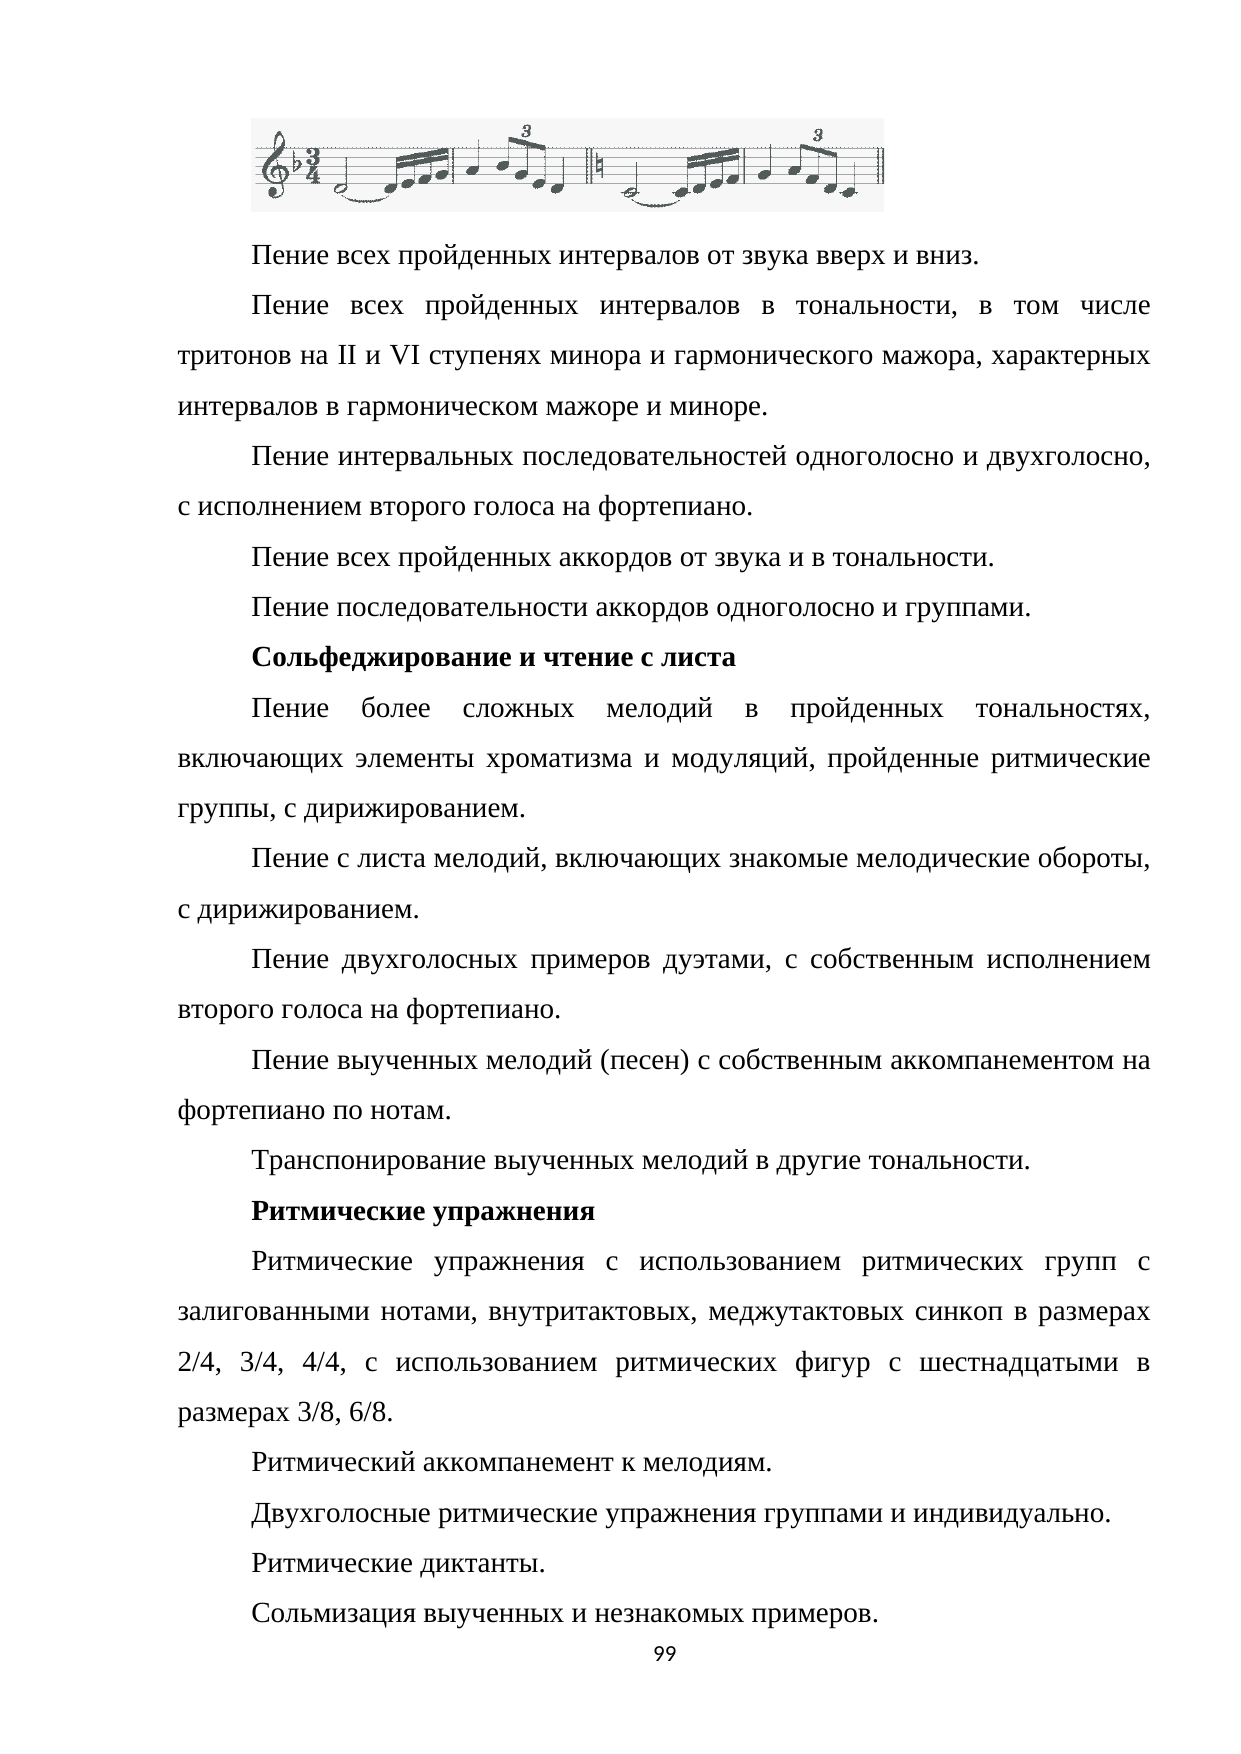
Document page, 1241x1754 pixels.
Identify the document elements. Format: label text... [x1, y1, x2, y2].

text Ритмический аккомпанемент к мелодиям. [177, 1444, 1152, 1478]
text Пение выученных мелодий (песен) с собственным аккомпанементом на фортепиано по нотам. [177, 1042, 1152, 1126]
text Пение последовательности аккордов одноголосно и группами. [177, 589, 1152, 623]
text Двухголосные ритмические упражнения группами и индивидуально. [177, 1495, 1152, 1528]
text Пение всех пройденных интервалов в тональности, в том числе тритонов на II и VI ступенях минора и гармонического мажора, характерных интервалов в гармоническом мажоре и миноре. [177, 287, 1152, 421]
text Пение всех пройденных аккордов от звука и в тональности. [177, 539, 1152, 572]
text Транспонирование выученных мелодий в другие тональности. [177, 1142, 1152, 1176]
text Пение всех пройденных интервалов от звука вверх и вниз. [177, 237, 1152, 270]
text Сольмизация выученных и незнакомых примеров. [177, 1595, 1152, 1629]
text Пение интервальных последовательностей одноголосно и двухголосно, с исполнением второго голоса на фортепиано. [177, 438, 1152, 522]
text Сольфеджирование и чтение с листа [177, 639, 1152, 673]
text Ритмические упражнения с использованием ритмических групп с залигованными нотами, внутритактовых, меджутактовых синкоп в размерах 2/4, 3/4, 4/4, с использованием ритмических фигур с шестнадцатыми в размерах 3/8, 6/8. [177, 1243, 1152, 1428]
picture [251, 118, 885, 212]
text Пение с листа мелодий, включающих знакомые мелодические обороты, с дирижированием. [177, 841, 1152, 924]
text Пение двухголосных примеров дуэтами, с собственным исполнением второго голоса на фортепиано. [177, 941, 1152, 1025]
text Пение более сложных мелодий в пройденных тональностях, включающих элементы хроматизма и модуляций, пройденные ритмические группы, с дирижированием. [177, 690, 1152, 824]
text Ритмические диктанты. [177, 1545, 1152, 1578]
text Ритмические упражнения [177, 1193, 1152, 1226]
